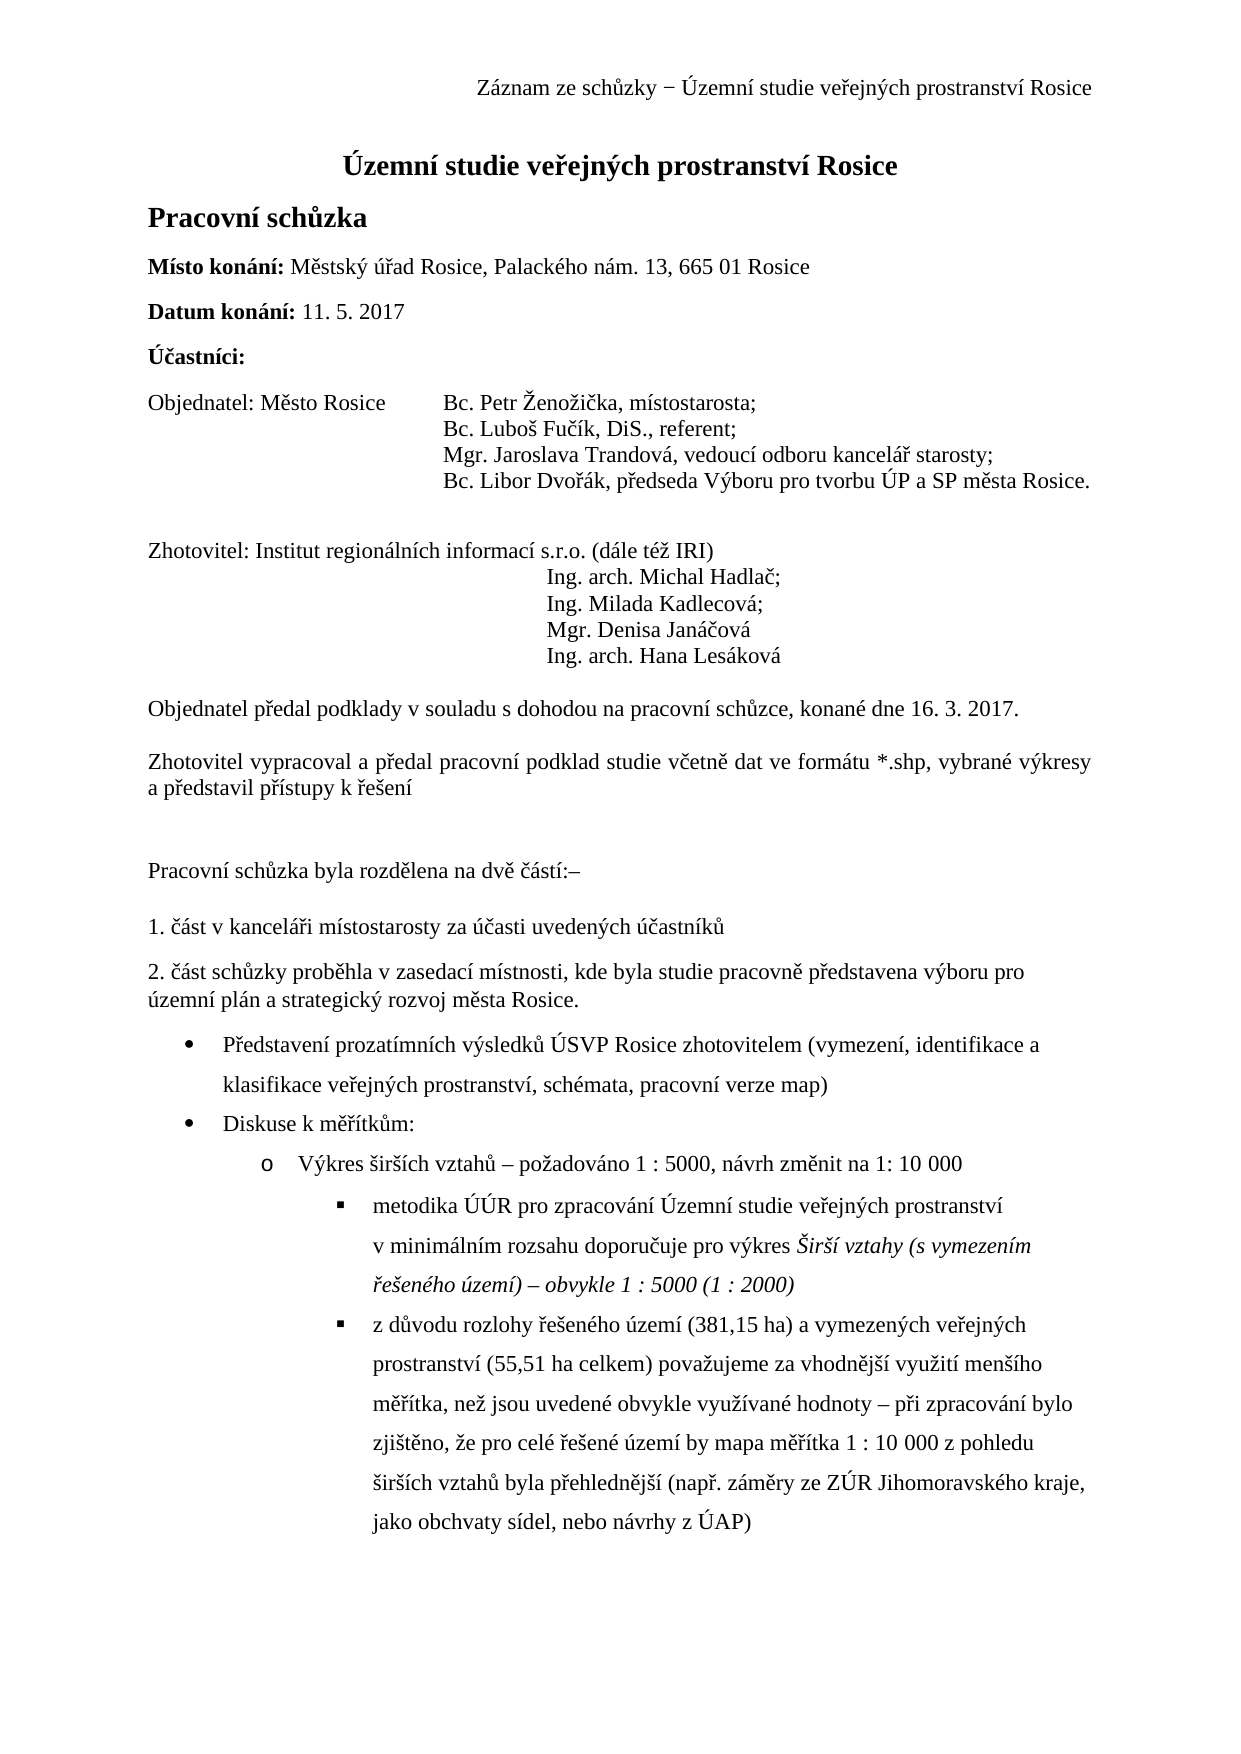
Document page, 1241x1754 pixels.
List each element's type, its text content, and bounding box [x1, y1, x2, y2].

text Pracovní schůzka [148, 200, 1093, 234]
text Účastníci: [148, 343, 1093, 370]
text Datum konání: 11. 5. 2017 [148, 298, 1093, 325]
text Ing. Milada Kadlecová; [148, 590, 1093, 616]
text Objednatel předal podklady v souladu s dohodou na pracovní schůzce, konané dne 16. 3. 2017. [148, 695, 1093, 721]
list Diskuse k měřítkům: [185, 1110, 1093, 1137]
text Bc. Libor Dvořák, předseda Výboru pro tvorbu ÚP a SP města Rosice. [148, 468, 1093, 494]
text 1. část v kanceláři místostarosty za účasti uvedených účastníků [148, 913, 1093, 939]
text Zhotovitel: Institut regionálních informací s.r.o. (dále též IRI) [148, 537, 1093, 563]
text Zhotovitel vypracoval a předal pracovní podklad studie včetně dat ve formátu *.shp, vybrané výkresy a představil přístupy k řešení [148, 748, 1093, 801]
list Představení prozatímních výsledků ÚSVP Rosice zhotovitelem (vymezení, identifikace a klasifikace veřejných prostranství, schémata, pracovní verze map) [185, 1031, 1093, 1097]
text Ing. arch. Hana Lesáková [148, 642, 1093, 669]
list metodika ÚÚR pro zpracování Územní studie veřejných prostranství v minimálním rozsahu doporučuje pro výkres Širší vztahy (s vymezením řešeného území) – obvykle 1 : 5000 (1 : 2000) [335, 1192, 1093, 1297]
list z důvodu rozlohy řešeného území (381,15 ha) a vymezených veřejných prostranství (55,51 ha celkem) považujeme za vhodnější využití menšího měřítka, než jsou uvedené obvykle využívané hodnoty – při zpracování bylo zjištěno, že pro celé řešené území by mapa měřítka 1 : 10 000 z pohledu širších vztahů byla přehlednější (např. záměry ze ZÚR Jihomoravského kraje, jako obchvaty sídel, nebo návrhy z ÚAP) [335, 1311, 1093, 1534]
text Místo konání: Městský úřad Rosice, Palackého nám. 13, 665 01 Rosice [148, 253, 1093, 279]
text Mgr. Denisa Janáčová [148, 616, 1093, 642]
text Územní studie veřejných prostranství Rosice [148, 148, 1093, 181]
text Bc. Luboš Fučík, DiS., referent; [221, 415, 1093, 441]
text Ing. arch. Michal Hadlač; [148, 563, 1093, 590]
text Objednatel: Město Rosice Bc. Petr Ženožička, místostarosta; [148, 388, 1093, 415]
text Pracovní schůzka byla rozdělena na dvě částí:– [148, 857, 1093, 883]
text 2. část schůzky proběhla v zasedací místnosti, kde byla studie pracovně představena výboru pro územní plán a strategický rozvoj města Rosice. [148, 958, 1093, 1013]
list Výkres širších vztahů – požadováno 1 : 5000, návrh změnit na 1: 10 000 [260, 1150, 1093, 1178]
text Mgr. Jaroslava Trandová, vedoucí odboru kancelář starosty; [148, 441, 1093, 468]
